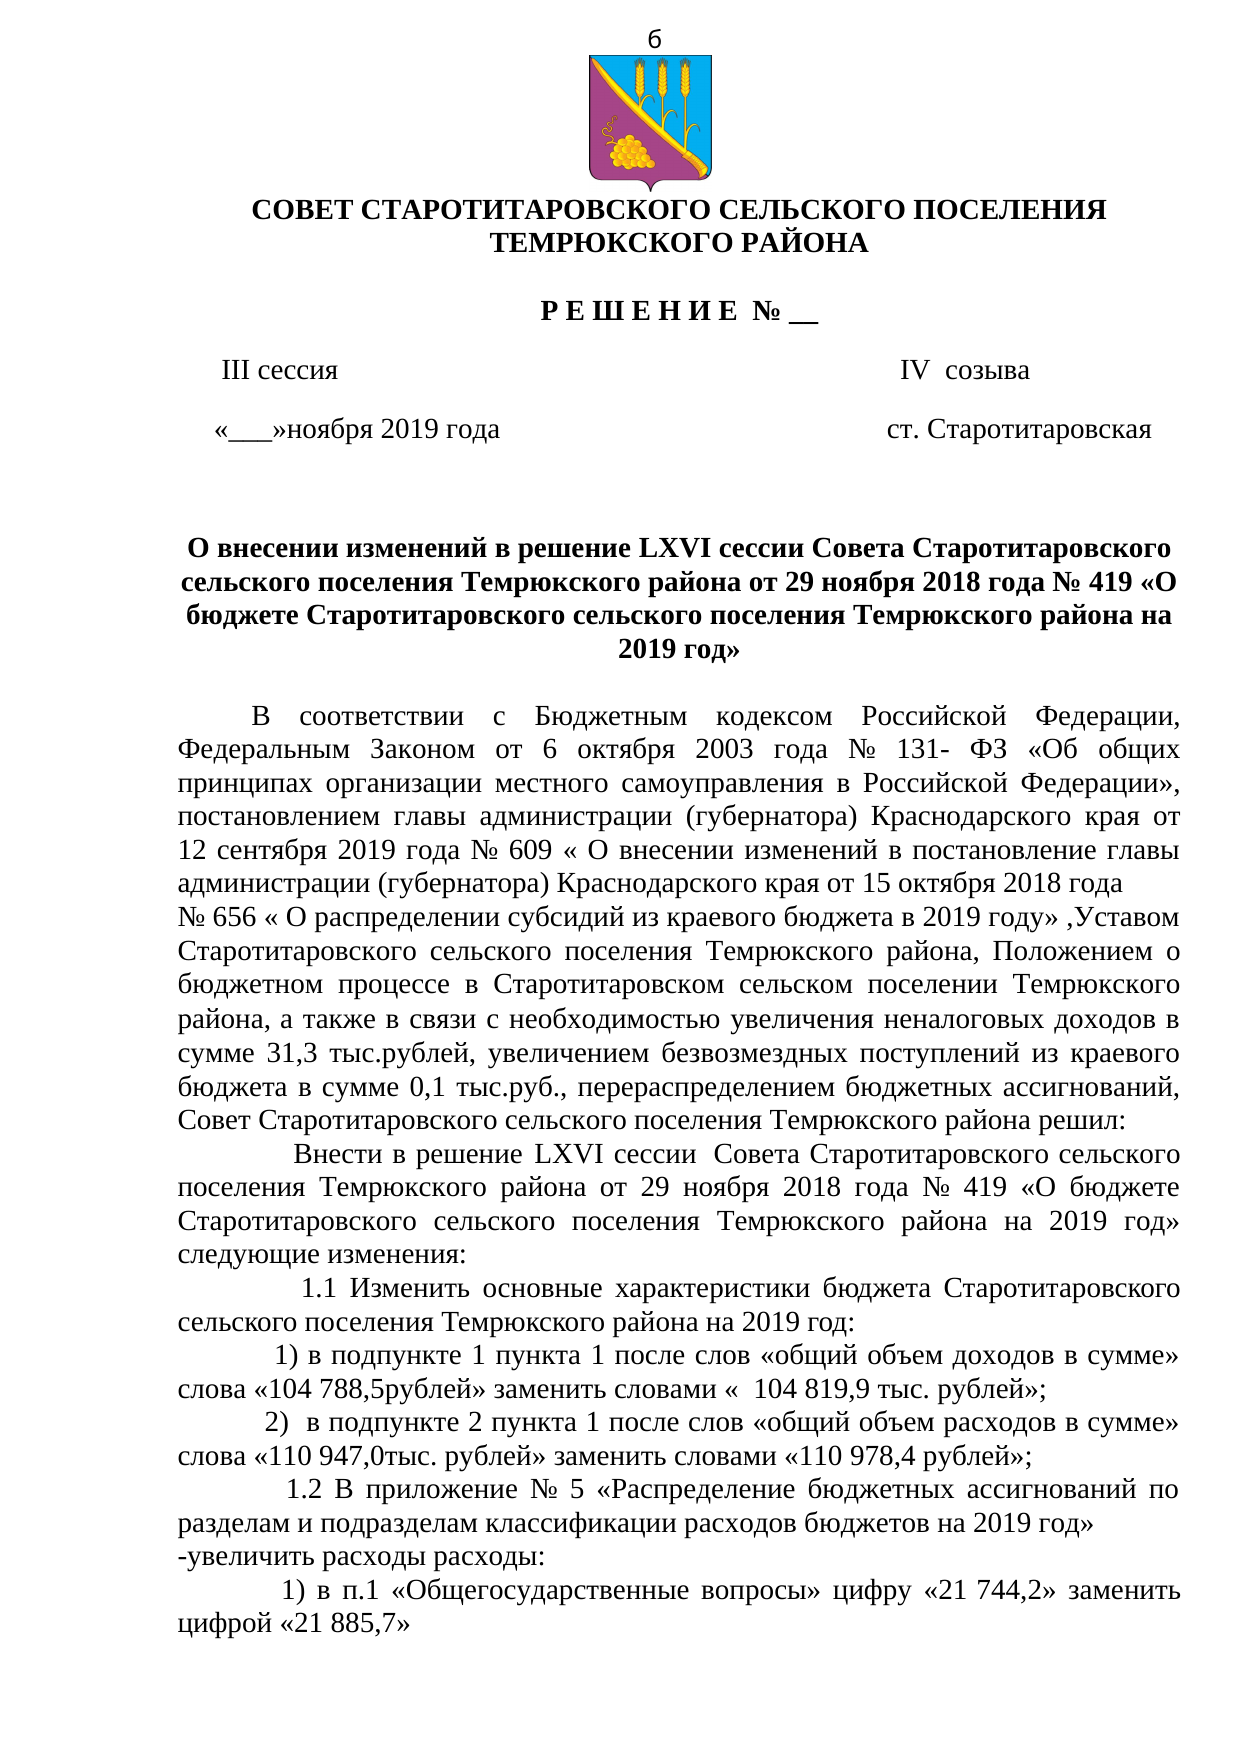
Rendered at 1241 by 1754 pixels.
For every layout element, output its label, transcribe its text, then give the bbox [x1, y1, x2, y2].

text № 656 « О распределении субсидий из краевого бюджета в 2019 году» ,Уставом Старотитаровского сельского поселения Темрюкского района, Положением о бюджетном процессе в Старотитаровском сельском поселении Темрюкского района, а также в связи с необходимостью увеличения неналоговых доходов в сумме 31,3 тыс.рублей, увеличением безвозмездных поступлений из краевого бюджета в сумме 0,1 тыс.руб., перераспределением бюджетных ассигнований, Совет Старотитаровского сельского поселения Темрюкского района решил: [177, 899, 1181, 1136]
text III сессия IV созыва [177, 352, 1181, 386]
text СОВЕТ СТАРОТИТАРОВСКОГО СЕЛЬСКОГО ПОСЕЛЕНИЯ [177, 59, 1181, 226]
text В соответствии с Бюджетным кодексом Российской Федерации, Федеральным Законом от 6 октября 2003 года № 131- ФЗ «Об общих принципах организации местного самоуправления в Российской Федерации», постановлением главы администрации (губернатора) Краснодарского края от 12 сентября 2019 года № 609 « О внесении изменений в постановление главы администрации (губернатора) Краснодарского края от 15 октября 2018 года [177, 698, 1181, 899]
text 1.1 Изменить основные характеристики бюджета Старотитаровского сельского поселения Темрюкского района на 2019 год: [177, 1270, 1181, 1337]
text -увеличить расходы расходы: [177, 1538, 1181, 1572]
text «___»ноября 2019 года ст. Старотитаровская [177, 411, 1181, 445]
text Внести в решение LXVI сессии Совета Старотитаровского сельского поселения Темрюкского района от 29 ноября 2018 года № 419 «О бюджете Старотитаровского сельского поселения Темрюкского района на 2019 год» следующие изменения: [177, 1136, 1181, 1270]
text 2) в подпункте 2 пункта 1 после слов «общий объем расходов в сумме» слова «110 947,0тыс. рублей» заменить словами «110 978,4 рублей»; [177, 1404, 1181, 1471]
text Р Е Ш Е Н И Е № __ [177, 293, 1181, 326]
text 1) в подпункте 1 пункта 1 после слов «общий объем доходов в сумме» слова «104 788,5рублей» заменить словами « 104 819,9 тыс. рублей»; [177, 1337, 1181, 1404]
text 1) в п.1 «Общегосударственные вопросы» цифру «21 744,2» заменить цифрой «21 885,7» [177, 1572, 1181, 1639]
text 1.2 В приложение № 5 «Распределение бюджетных ассигнований по разделам и подразделам классификации расходов бюджетов на 2019 год» [177, 1471, 1181, 1538]
text О внесении изменений в решение LXVI сессии Совета Старотитаровского сельского поселения Темрюкского района от 29 ноября 2018 года № 419 «О бюджете Старотитаровского сельского поселения Темрюкского района на 2019 год» [177, 530, 1181, 664]
text ТЕМРЮКСКОГО РАЙОНА [177, 226, 1181, 259]
